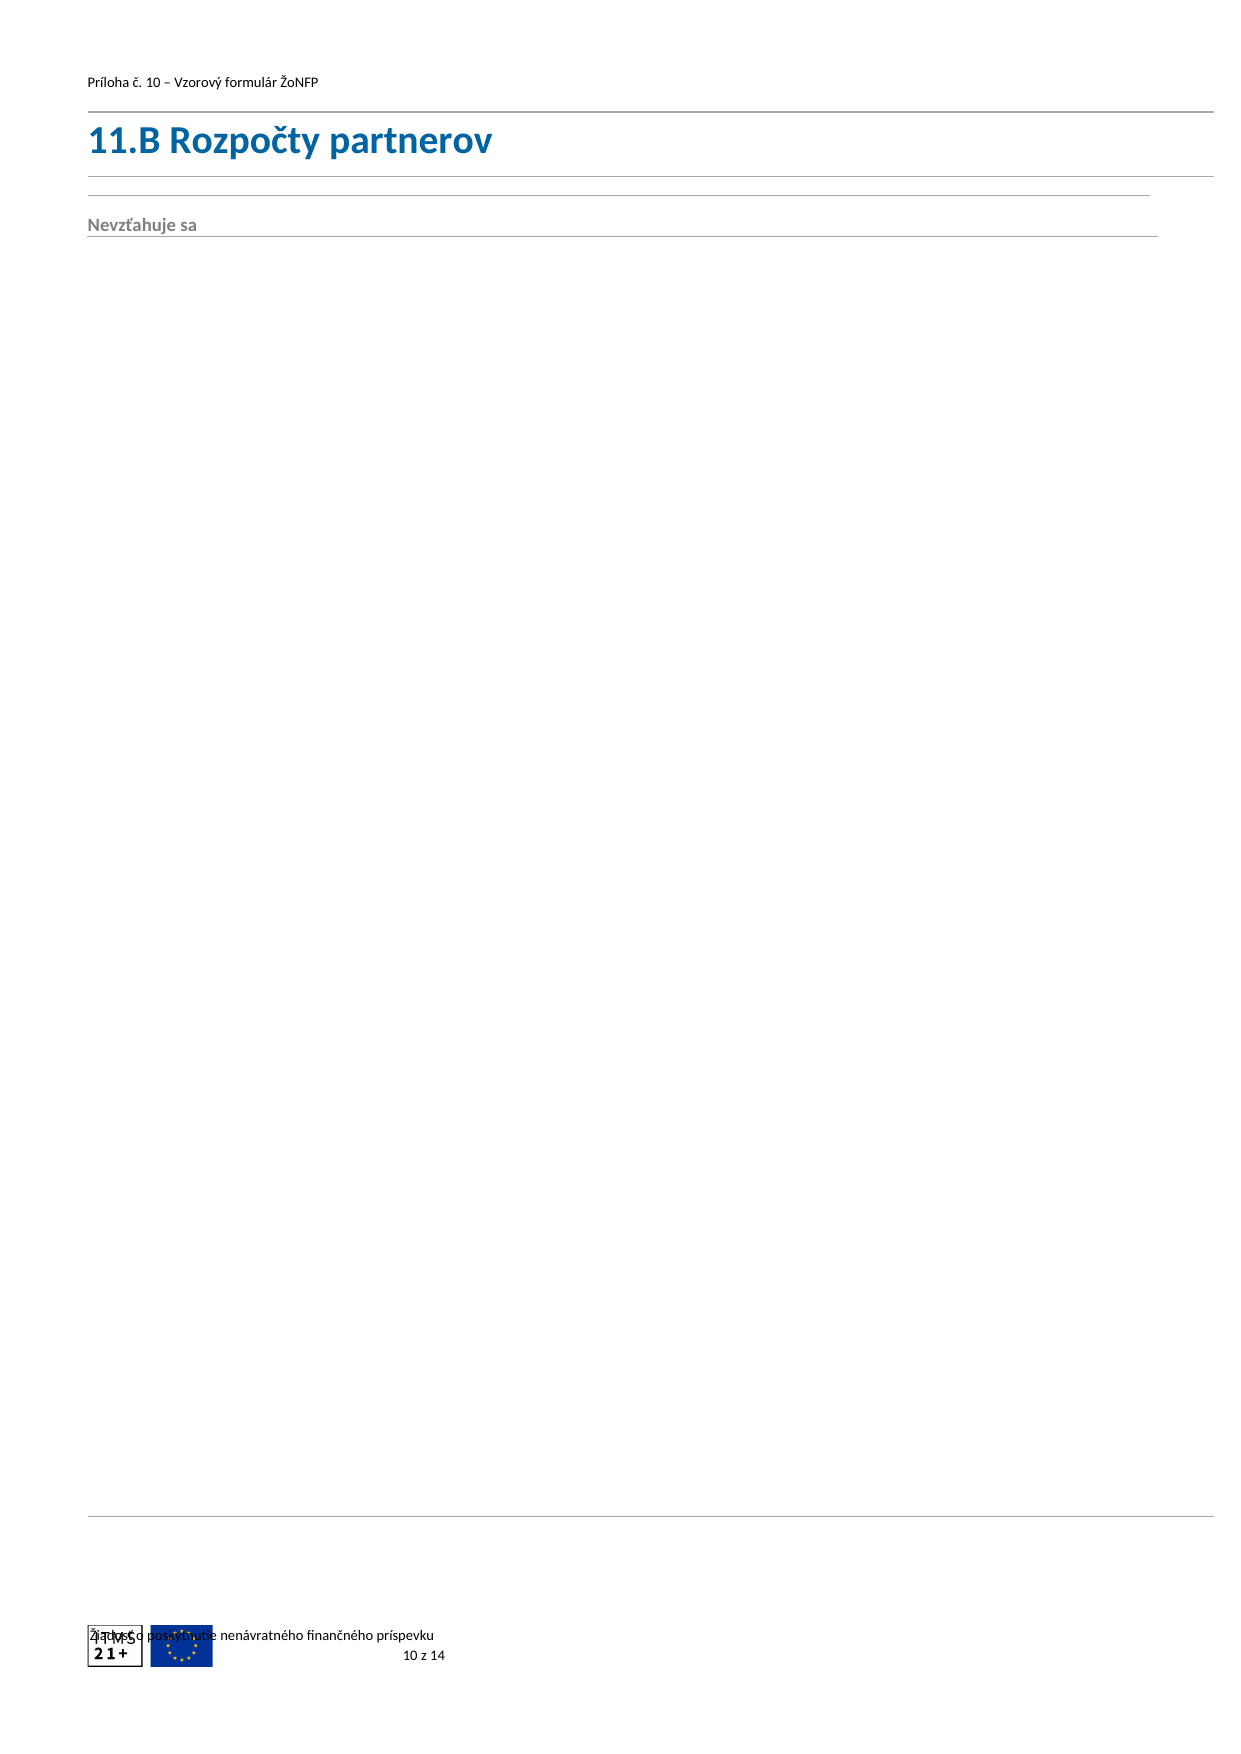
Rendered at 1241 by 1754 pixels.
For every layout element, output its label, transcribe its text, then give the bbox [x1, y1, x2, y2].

table_cell 11.B Rozpočty partnerov [88, 113, 1210, 176]
picture [87, 1625, 213, 1667]
table_cell Nevzťahuje sa [88, 177, 1210, 1516]
